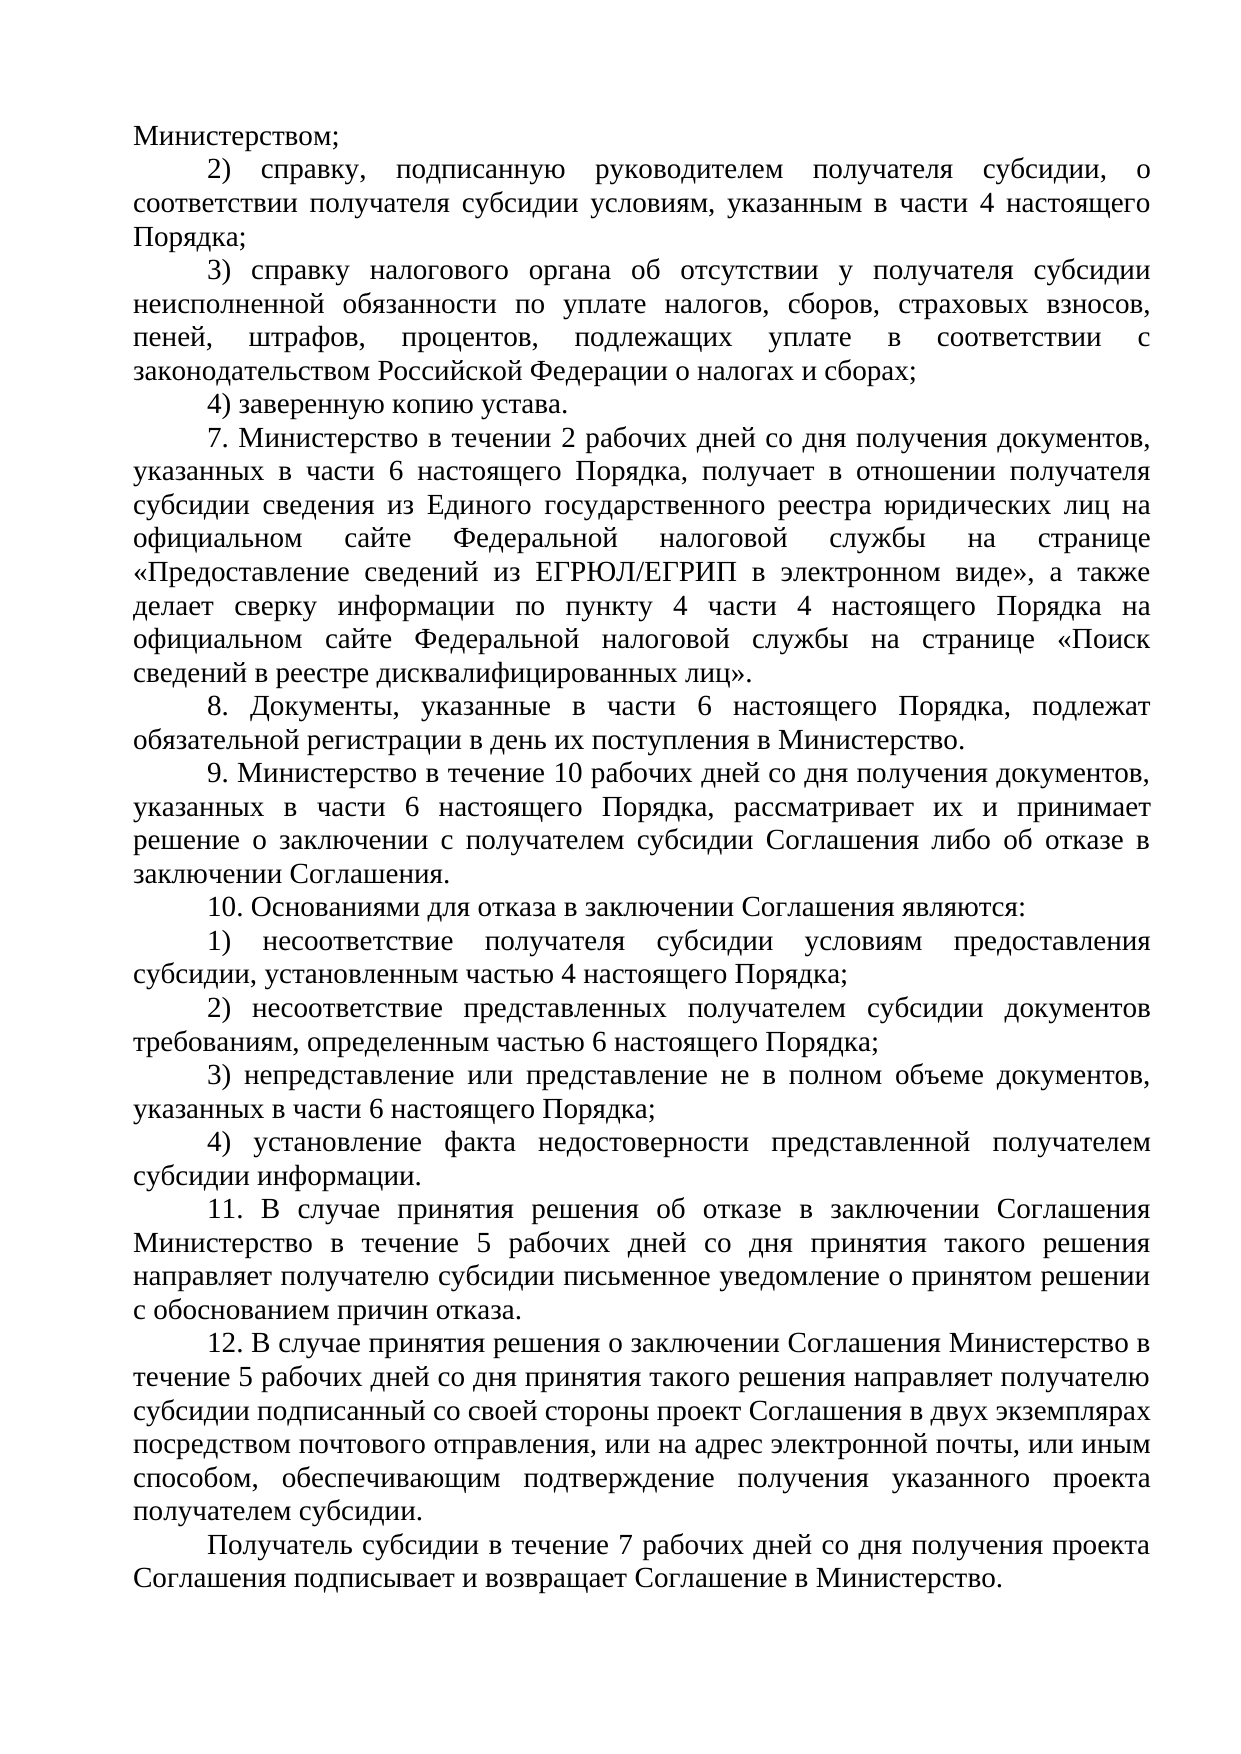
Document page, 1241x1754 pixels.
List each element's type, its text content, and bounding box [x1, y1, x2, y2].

text 4) заверенную копию устава. [133, 386, 1152, 420]
text 1) несоответствие получателя субсидии условиям предоставления субсидии, установленным частью 4 настоящего Порядка; [133, 923, 1152, 990]
text 12. В случае принятия решения о заключении Соглашения Министерство в течение 5 рабочих дней со дня принятия такого решения направляет получателю субсидии подписанный со своей стороны проект Соглашения в двух экземплярах посредством почтового отправления, или на адрес электронной почты, или иным способом, обеспечивающим подтверждение получения указанного проекта получателем субсидии. [133, 1326, 1152, 1527]
text 3) справку налогового органа об отсутствии у получателя субсидии неисполненной обязанности по уплате налогов, сборов, страховых взносов, пеней, штрафов, процентов, подлежащих уплате в соответствии с законодательством Российской Федерации о налогах и сборах; [133, 252, 1152, 386]
text 11. В случае принятия решения об отказе в заключении Соглашения Министерство в течение 5 рабочих дней со дня принятия такого решения направляет получателю субсидии письменное уведомление о принятом решении с обоснованием причин отказа. [133, 1191, 1152, 1326]
text 10. Основаниями для отказа в заключении Соглашения являются: [133, 889, 1152, 923]
text 8. Документы, указанные в части 6 настоящего Порядка, подлежат обязательной регистрации в день их поступления в Министерство. [133, 688, 1152, 755]
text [133, 118, 1152, 152]
text 3) непредставление или представление не в полном объеме документов, указанных в части 6 настоящего Порядка; [133, 1057, 1152, 1124]
text 7. Министерство в течении 2 рабочих дней со дня получения документов, указанных в части 6 настоящего Порядка, получает в отношении получателя субсидии сведения из Единого государственного реестра юридических лиц на официальном сайте Федеральной налоговой службы на странице «Предоставление сведений из ЕГРЮЛ/ЕГРИП в электронном виде», а также делает сверку информации по пункту 4 части 4 настоящего Порядка на официальном сайте Федеральной налоговой службы на странице «Поиск сведений в реестре дисквалифицированных лиц». [133, 420, 1152, 688]
text Получатель субсидии в течение 7 рабочих дней со дня получения проекта Соглашения подписывает и возвращает Соглашение в Министерство. [133, 1527, 1152, 1594]
text 4) установление факта недостоверности представленной получателем субсидии информации. [133, 1124, 1152, 1191]
text 9. Министерство в течение 10 рабочих дней со дня получения документов, указанных в части 6 настоящего Порядка, рассматривает их и принимает решение о заключении с получателем субсидии Соглашения либо об отказе в заключении Соглашения. [133, 755, 1152, 889]
text 2) несоответствие представленных получателем субсидии документов требованиям, определенным частью 6 настоящего Порядка; [133, 990, 1152, 1057]
text 2) справку, подписанную руководителем получателя субсидии, о соответствии получателя субсидии условиям, указанным в части 4 настоящего Порядка; [133, 152, 1152, 252]
